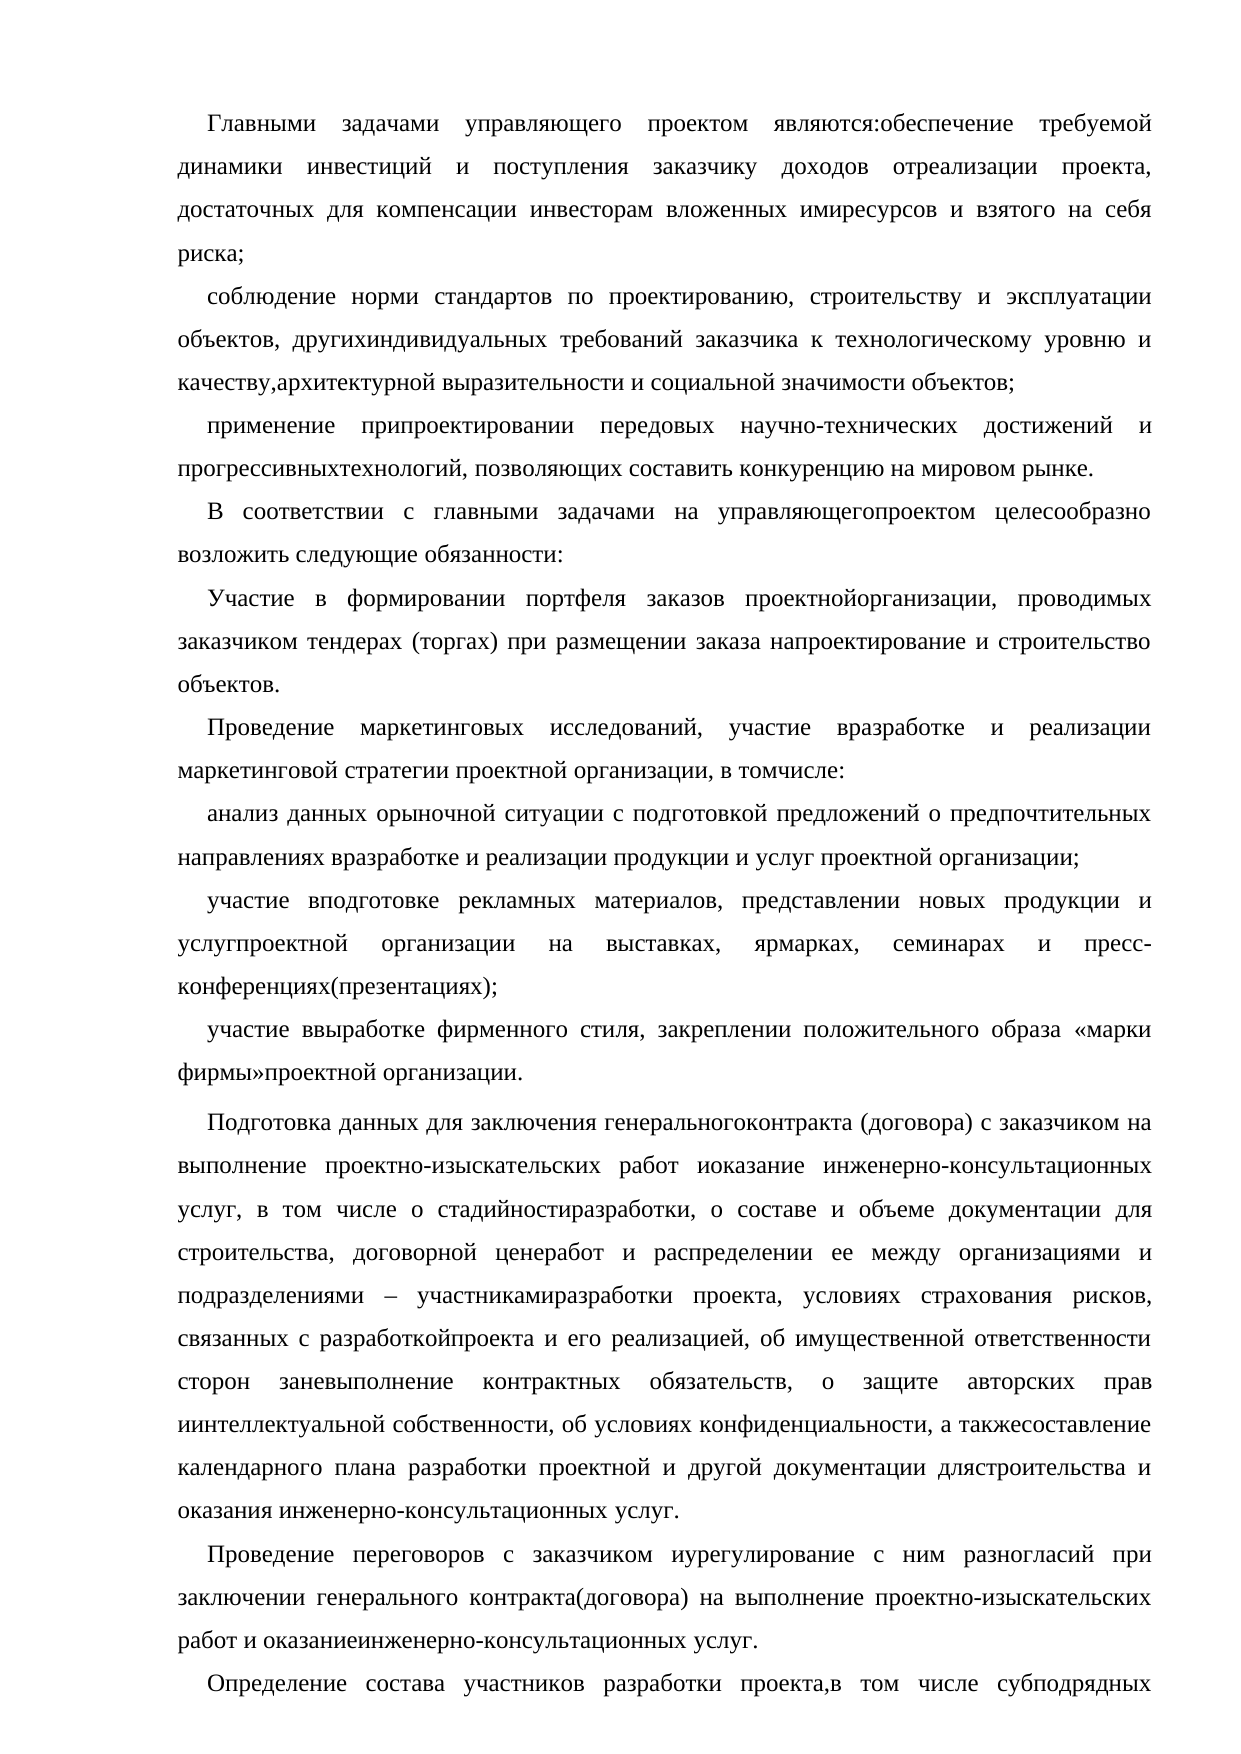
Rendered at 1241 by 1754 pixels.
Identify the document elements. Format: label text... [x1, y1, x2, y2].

text Проведение маркетинговых исследований, участие вразработке и реализации маркетинговой стратегии проектной организации, в томчисле: [177, 712, 1151, 784]
text применение припроектировании передовых научно-технических достижений и прогрессивныхтехнологий, позволяющих составить конкуренцию на мировом рынке. [177, 410, 1152, 482]
text соблюдение норми стандартов по проектированию, строительству и эксплуатации объектов, другихиндивидуальных требований заказчика к технологическому уровню и качеству,архитектурной выразительности и социальной значимости объектов; [177, 281, 1152, 396]
text Участие в формировании портфеля заказов проектнойорганизации, проводимых заказчиком тендерах (торгах) при размещении заказа напроектирование и строительство объектов. [177, 583, 1152, 698]
text участие вподготовке рекламных материалов, представлении новых продукции и услугпроектной организации на выставках, ярмарках, семинарах и пресс- конференциях(презентациях); [177, 885, 1152, 1000]
text В соответствии с главными задачами на управляющегопроектом целесообразно возложить следующие обязанности: [177, 496, 1151, 568]
text Проведение переговоров с заказчиком иурегулирование с ним разногласий при заключении генерального контракта(договора) на выполнение проектно-изыскательских работ и оказаниеинженерно-консультационных услуг. [177, 1539, 1152, 1654]
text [177, 1668, 1151, 1697]
text анализ данных орыночной ситуации с подготовкой предложений о предпочтительных направлениях вразработке и реализации продукции и услуг проектной организации; [177, 798, 1152, 870]
text участие ввыработке фирменного стиля, закреплении положительного образа «марки фирмы»проектной организации. [177, 1014, 1151, 1086]
text Подготовка данных для заключения генеральногоконтракта (договора) с заказчиком на выполнение проектно-изыскательских работ иоказание инженерно-консультационных услуг, в том числе о стадийностиразработки, о составе и объеме документации для строительства, договорной ценеработ и распределении ее между организациями и подразделениями – участникамиразработки проекта, условиях страхования рисков, связанных с разработкойпроекта и его реализацией, об имущественной ответственности сторон заневыполнение контрактных обязательств, о защите авторских прав иинтеллектуальной собственности, об условиях конфиденциальности, а такжесоставление календарного плана разработки проектной и другой документации длястроительства и оказания инженерно-консультационных услуг. [177, 1107, 1152, 1524]
text Главными задачами управляющего проектом являются:обеспечение требуемой динамики инвестиций и поступления заказчику доходов отреализации проекта, достаточных для компенсации инвесторам вложенных имиресурсов и взятого на себя риска; [177, 108, 1152, 266]
